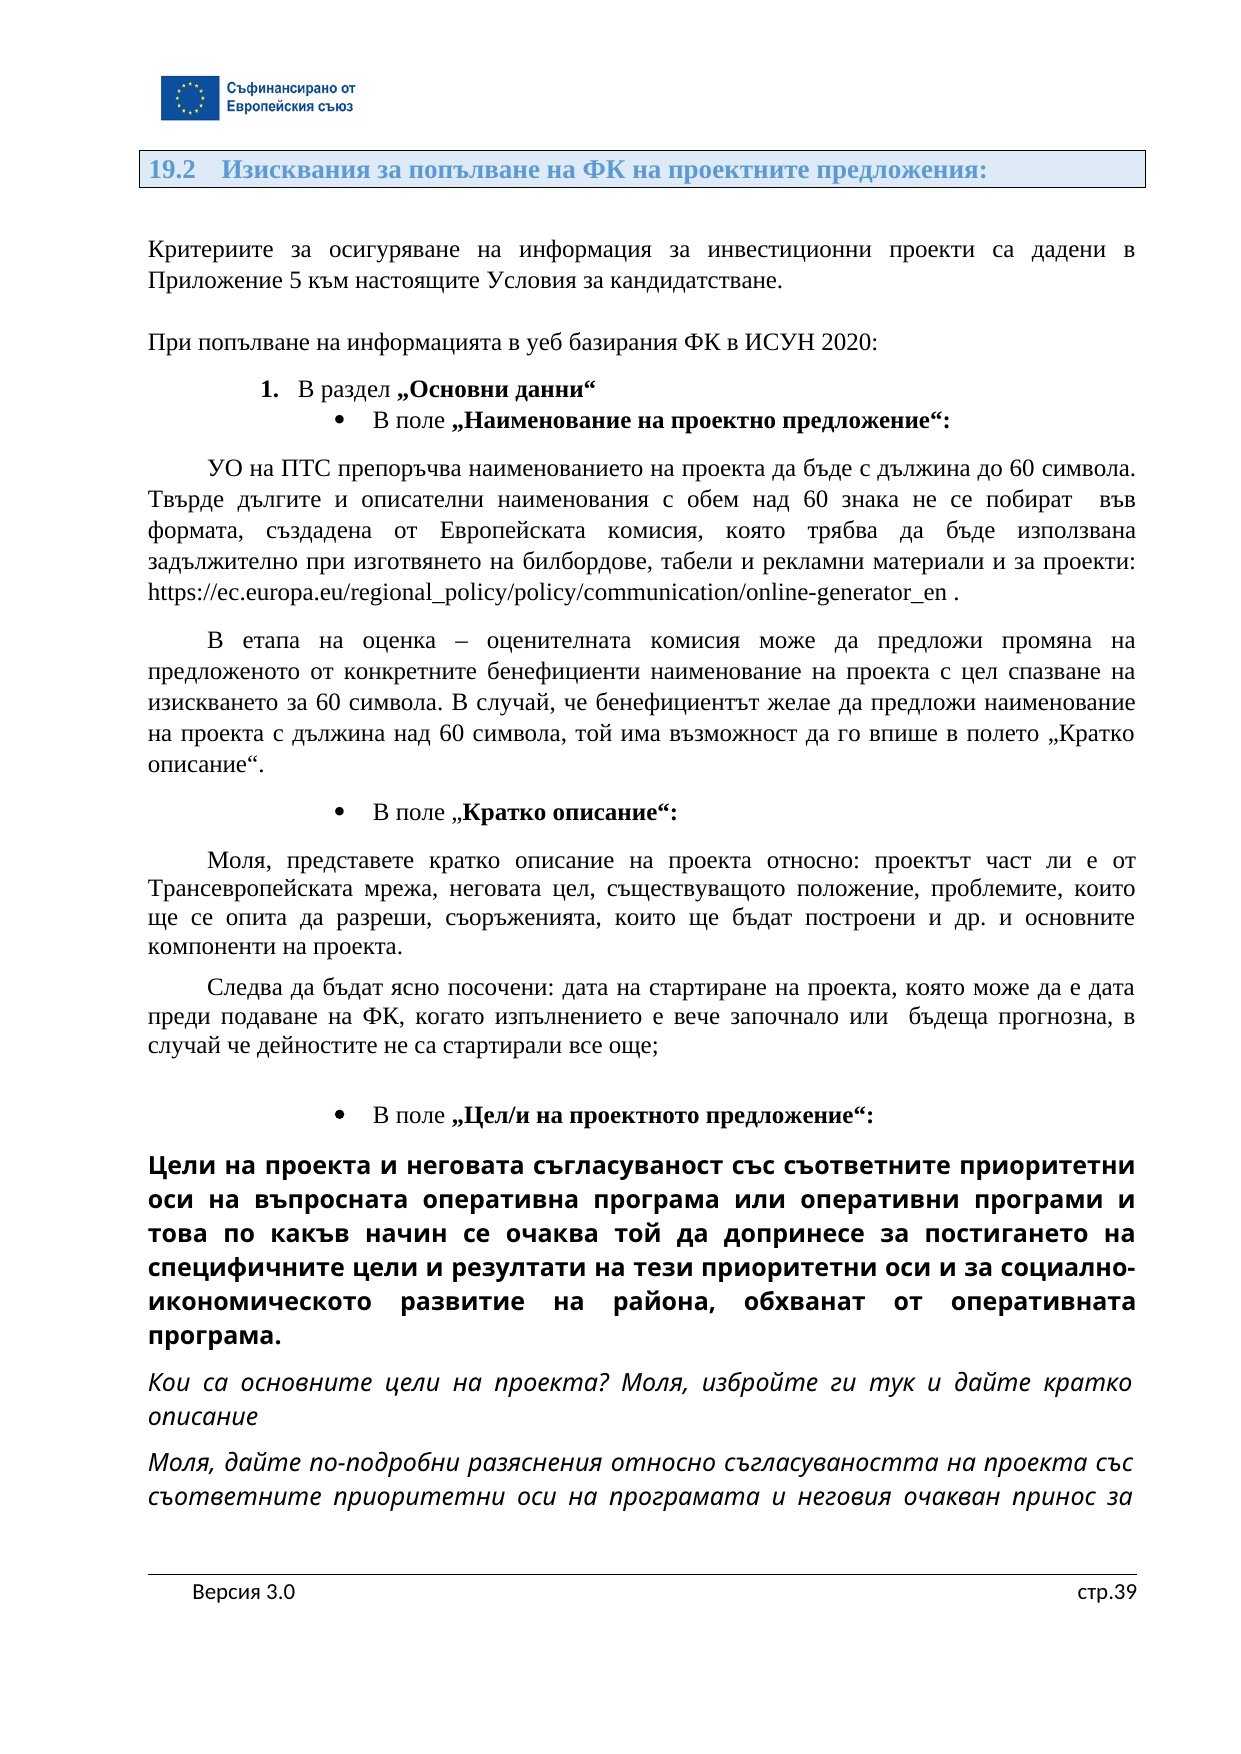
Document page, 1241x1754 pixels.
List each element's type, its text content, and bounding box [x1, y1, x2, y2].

list В поле „Наименование на проектно предложение“: [335, 406, 1137, 434]
subtitle Изисквания за попълване на ФК на проектните предложения: [140, 151, 1145, 187]
text При попълване на информацията в уеб базирания ФК в ИСУН 2020: [148, 327, 1137, 356]
text Цели на проекта и неговата съгласуваност със съответните приоритетни оси на въпросната оперативна програма или оперативни програми и това по какъв начин се очаква той да допринесе за постигането на специфичните цели и резултати на тези приоритетни оси и за социално-икономическото развитие на района, обхванат от оперативната програма. [148, 1147, 1137, 1352]
text Следва да бъдат ясно посочени: дата на стартиране на проекта, която може да е дата преди подаване на ФК, когато изпълнението е вече започнало или бъдеща прогнозна, в случай че дейностите не са стартирали все още; [148, 972, 1137, 1058]
text Кои са основните цели на проекта? Моля, избройте ги тук и дайте кратко описание [148, 1364, 1137, 1432]
text Моля, представете кратко описание на проекта относно: проектът част ли е от Трансевропейската мрежа, неговата цел, съществуващото положение, проблемите, които ще се опита да разреши, съоръженията, които ще бъдат построени и др. и основните компоненти на проекта. [148, 845, 1137, 960]
text В етапа на оценка – оценителната комисия може да предложи промяна на предложеното от конкретните бенефициенти наименование на проекта с цел спазване на изискването за 60 символа. В случай, че бенефициентът желае да предложи наименование на проекта с дължина над 60 символа, той има възможност да го впише в полето „Кратко описание“. [148, 625, 1137, 778]
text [148, 1445, 1137, 1513]
text Критериите за осигуряване на информация за инвестиционни проекти са дадени в Приложение 5 към настоящите Условия за кандидатстване. [148, 234, 1137, 293]
list В поле „Цел/и на проектното предложение“: [335, 1100, 1137, 1128]
list В поле „Кратко описание“: [335, 797, 1137, 826]
picture [158, 73, 368, 123]
list В раздел „Основни данни“ [260, 374, 1137, 403]
text УО на ПТС препоръчва наименованието на проекта да бъде с дължина до 60 символа. Твърде дългите и описателни наименования с обем над 60 знака не се побират във формата, създадена от Европейската комисия, която трябва да бъде използвана задължително при изготвянето на билбордове, табели и рекламни материали и за проекти: https://ec.europa.eu/regional_policy/policy/communication/online-generator_en . [148, 453, 1137, 606]
